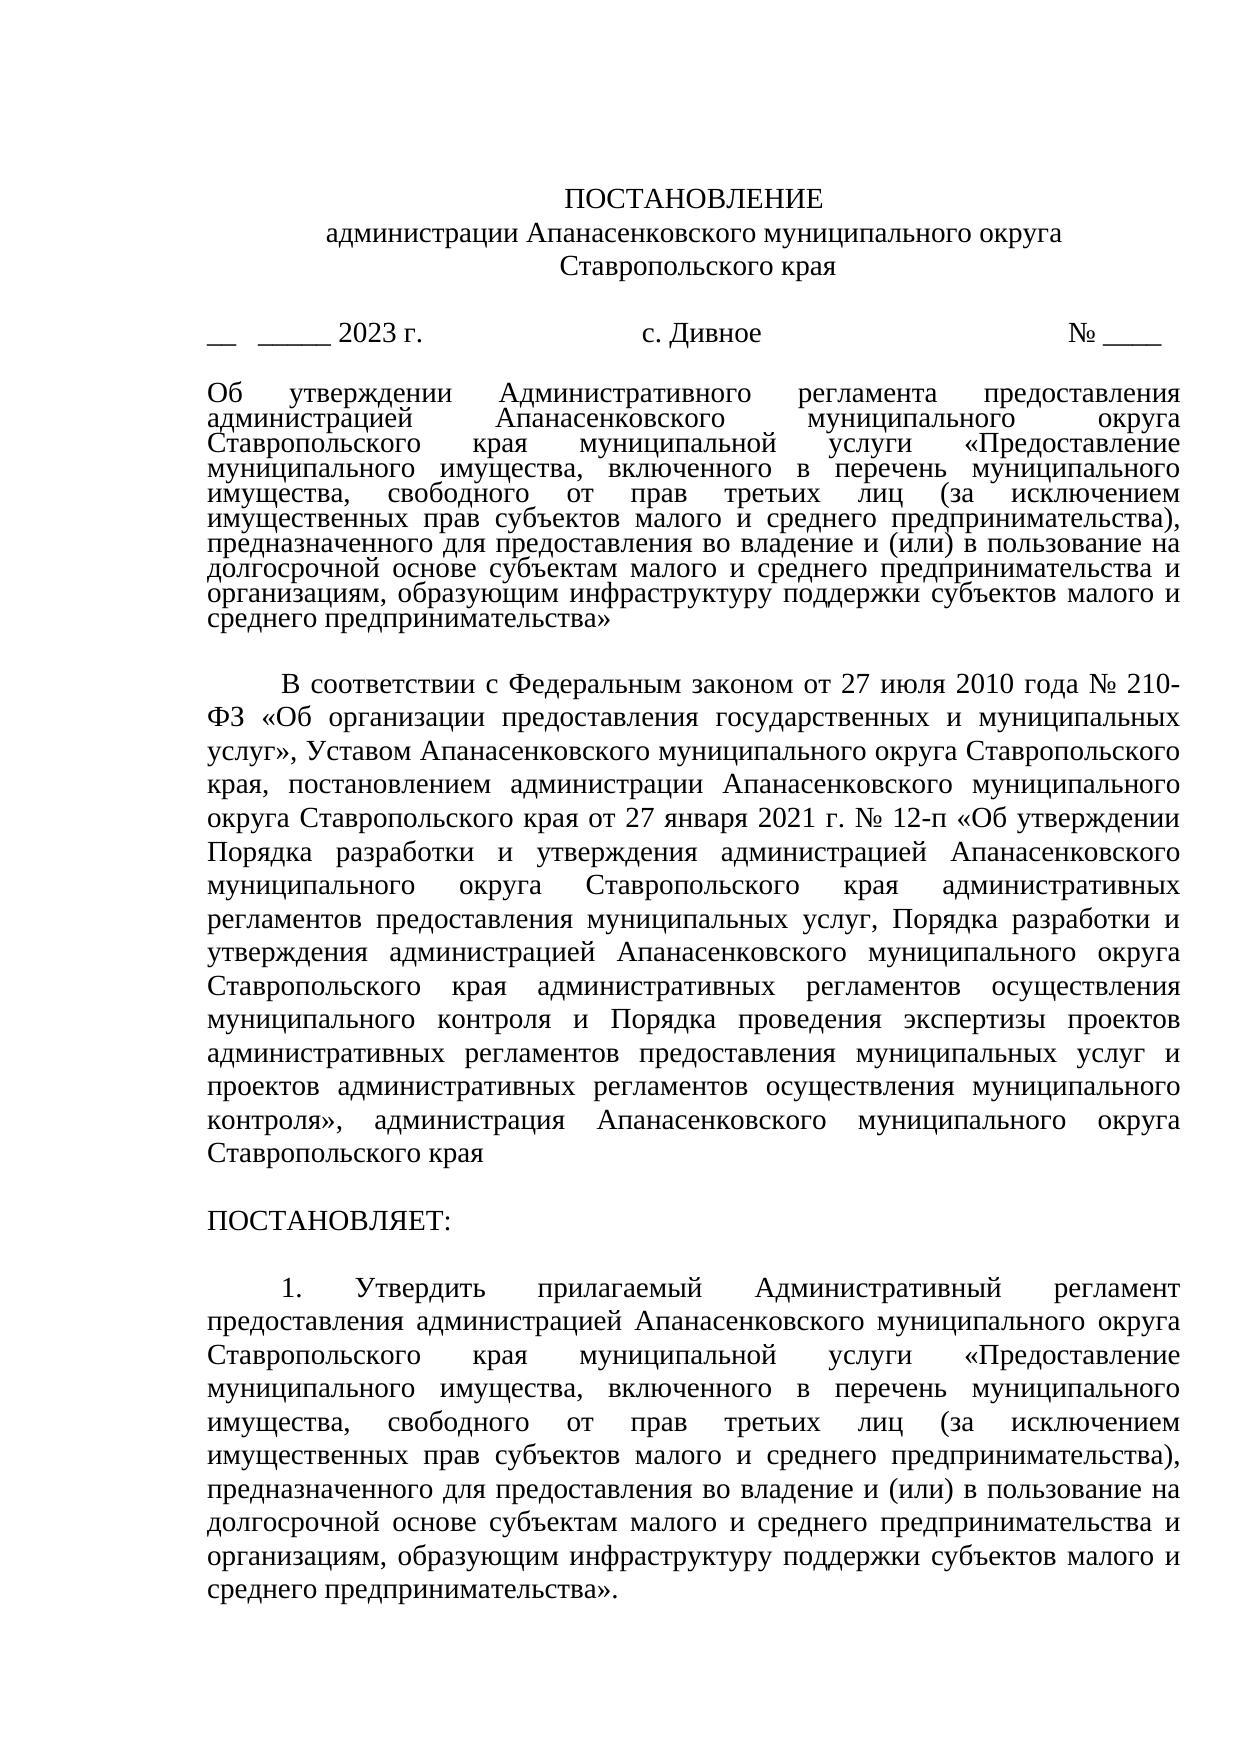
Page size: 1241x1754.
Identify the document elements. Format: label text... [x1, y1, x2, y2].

text __ _____ 2023 г. с. Дивное № ____ [207, 315, 1181, 349]
text 1. Утвердить прилагаемый Административный регламент предоставления администрацией Апанасенковского муниципального округа Ставропольского края муниципальной услуги «Предоставление муниципального имущества, включенного в перечень муниципального имущества, свободного от прав третьих лиц (за исключением имущественных прав субъектов малого и среднего предпринимательства), предназначенного для предоставления во владение и (или) в пользование на долгосрочной основе субъектам малого и среднего предпринимательства и организациям, образующим инфраструктуру поддержки субъектов малого и среднего предпринимательства». [207, 1270, 1181, 1605]
text В соответствии с Федеральным законом от 27 июля 2010 года № 210-ФЗ «Об организации предоставления государственных и муниципальных услуг», Уставом Апанасенковского муниципального округа Ставропольского края, постановлением администрации Апанасенковского муниципального округа Ставропольского края от 27 января 2021 г. № 12-п «Об утверждении Порядка разработки и утверждения администрацией Апанасенковского муниципального округа Ставропольского края административных регламентов предоставления муниципальных услуг, Порядка разработки и утверждения администрацией Апанасенковского муниципального округа Ставропольского края административных регламентов осуществления муниципального контроля и Порядка проведения экспертизы проектов административных регламентов предоставления муниципальных услуг и проектов административных регламентов осуществления муниципального контроля», администрация Апанасенковского муниципального округа Ставропольского края [207, 666, 1181, 1169]
text Об утверждении Административного регламента предоставления администрацией Апанасенковского муниципального округа Ставропольского края муниципальной услуги «Предоставление муниципального имущества, включенного в перечень муниципального имущества, свободного от прав третьих лиц (за исключением имущественных прав субъектов малого и среднего предпринимательства), предназначенного для предоставления во владение и (или) в пользование на долгосрочной основе субъектам малого и среднего предпринимательства и организациям, образующим инфраструктуру поддержки субъектов малого и среднего предпринимательства» [207, 382, 1181, 632]
text ПОСТАНОВЛЕНИЕ [207, 181, 1181, 215]
text администрации Апанасенковского муниципального округа [207, 215, 1181, 248]
text ПОСТАНОВЛЯЕТ: [207, 1203, 1181, 1236]
text Ставропольского края [207, 248, 1181, 282]
